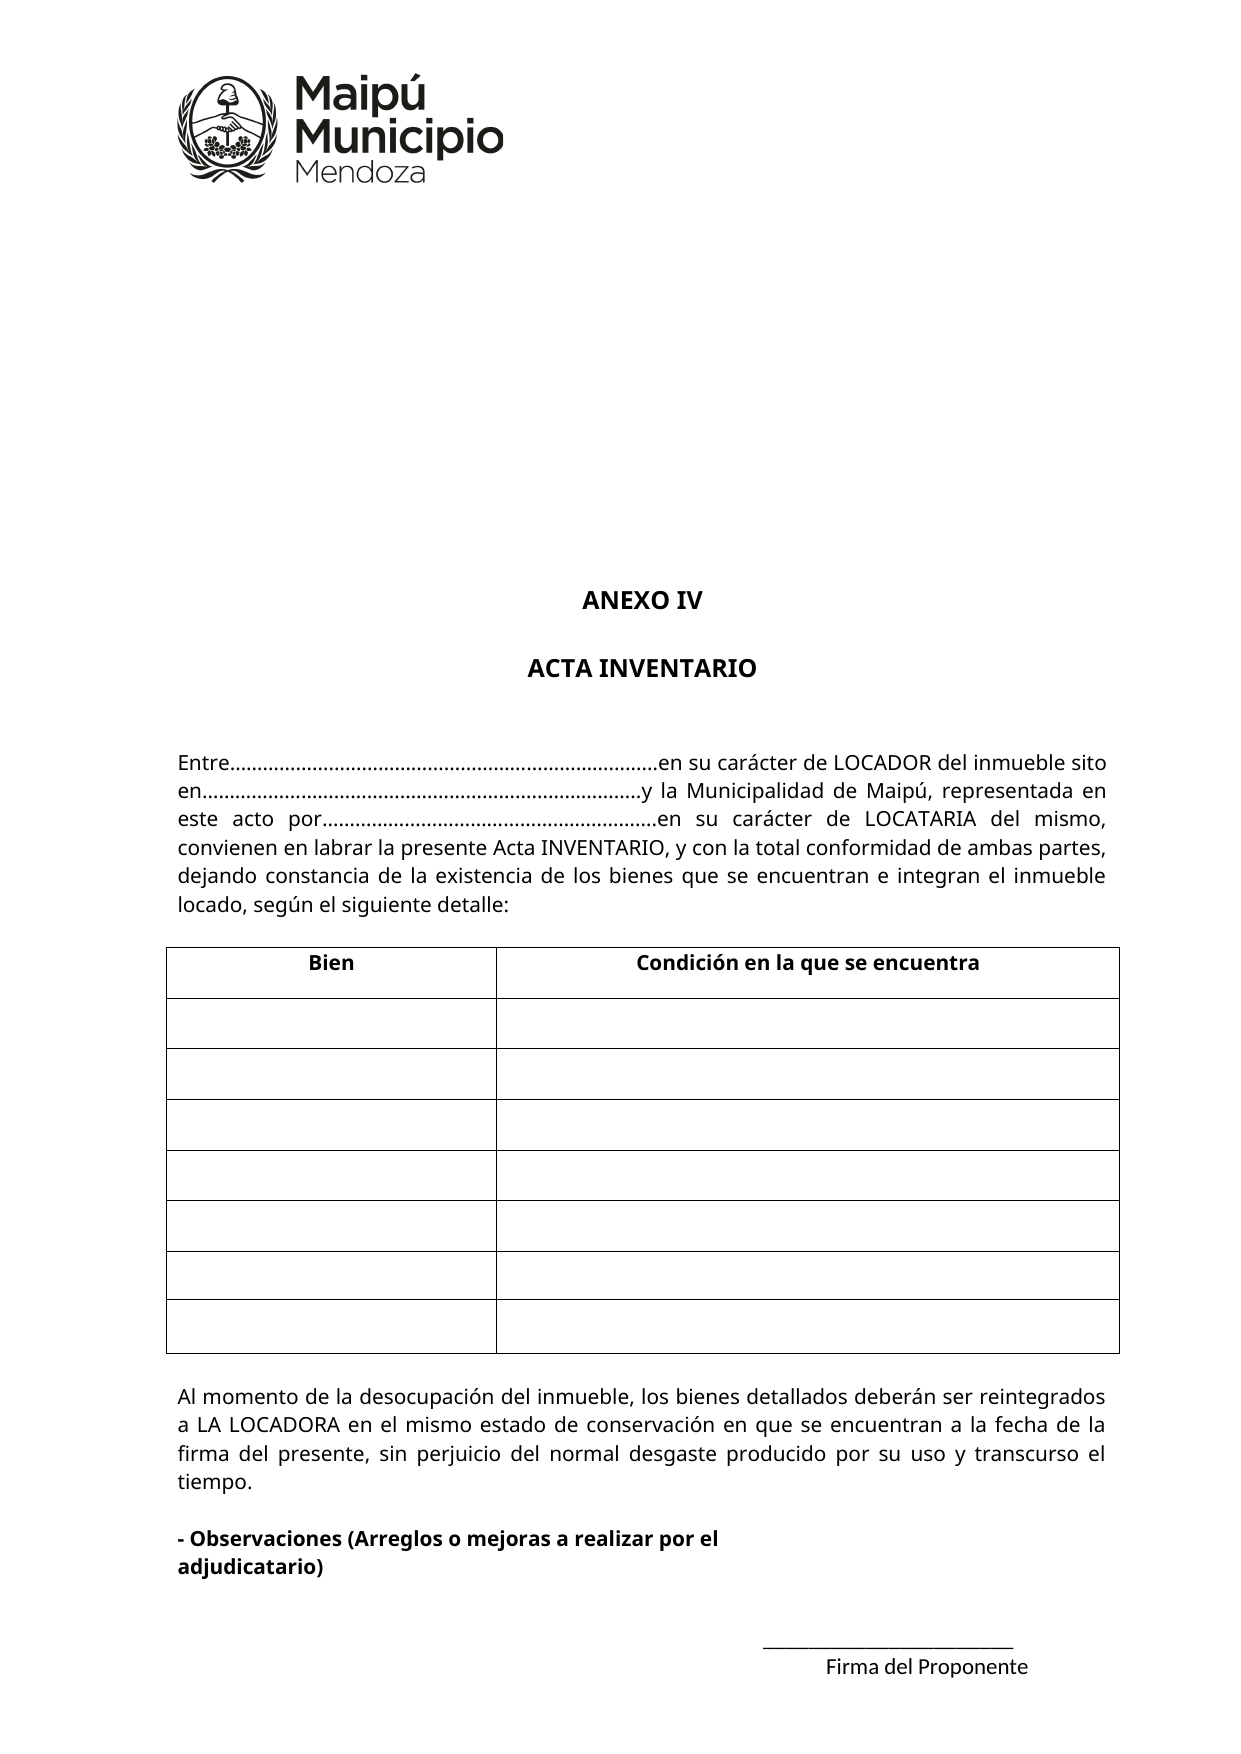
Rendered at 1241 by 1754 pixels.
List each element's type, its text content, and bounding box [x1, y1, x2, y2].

table_cell [497, 1100, 1119, 1149]
table_cell [167, 1201, 496, 1251]
table_cell [497, 1049, 1119, 1099]
text Al momento de la desocupación del inmueble, los bienes detallados deberán ser reintegrados a LA LOCADORA en el mismo estado de conservación en que se encuentran a la fecha de la firma del presente, sin perjuicio del normal desgaste producido por su uso y transcurso el tiempo. [177, 1382, 1107, 1496]
table_cell [167, 1252, 496, 1299]
table_cell [167, 1100, 496, 1149]
table_cell [167, 999, 496, 1048]
table_cell [497, 1201, 1119, 1251]
table_cell [497, 1300, 1119, 1352]
text Entre……………………………………………………………………en su carácter de LOCADOR del inmueble sito en……………………………………………………………………..y la Municipalidad de Maipú, representada en este acto por…………………………………………………….en su carácter de LOCATARIA del mismo, convienen en labrar la presente Acta INVENTARIO, y con la total conformidad de ambas partes, dejando constancia de la existencia de los bienes que se encuentran e integran el inmueble locado, según el siguiente detalle: [177, 748, 1107, 918]
table_cell [497, 1252, 1119, 1299]
table_cell [167, 1300, 496, 1352]
text ANEXO IV [177, 583, 1107, 617]
table_cell [167, 1151, 496, 1200]
table_cell [167, 1049, 496, 1099]
table_header Condición en la que se encuentra [497, 948, 1119, 997]
table_cell [497, 999, 1119, 1048]
picture [177, 73, 504, 183]
text ACTA INVENTARIO [177, 651, 1107, 685]
table_cell [497, 1151, 1119, 1200]
table_header Bien [167, 948, 496, 997]
